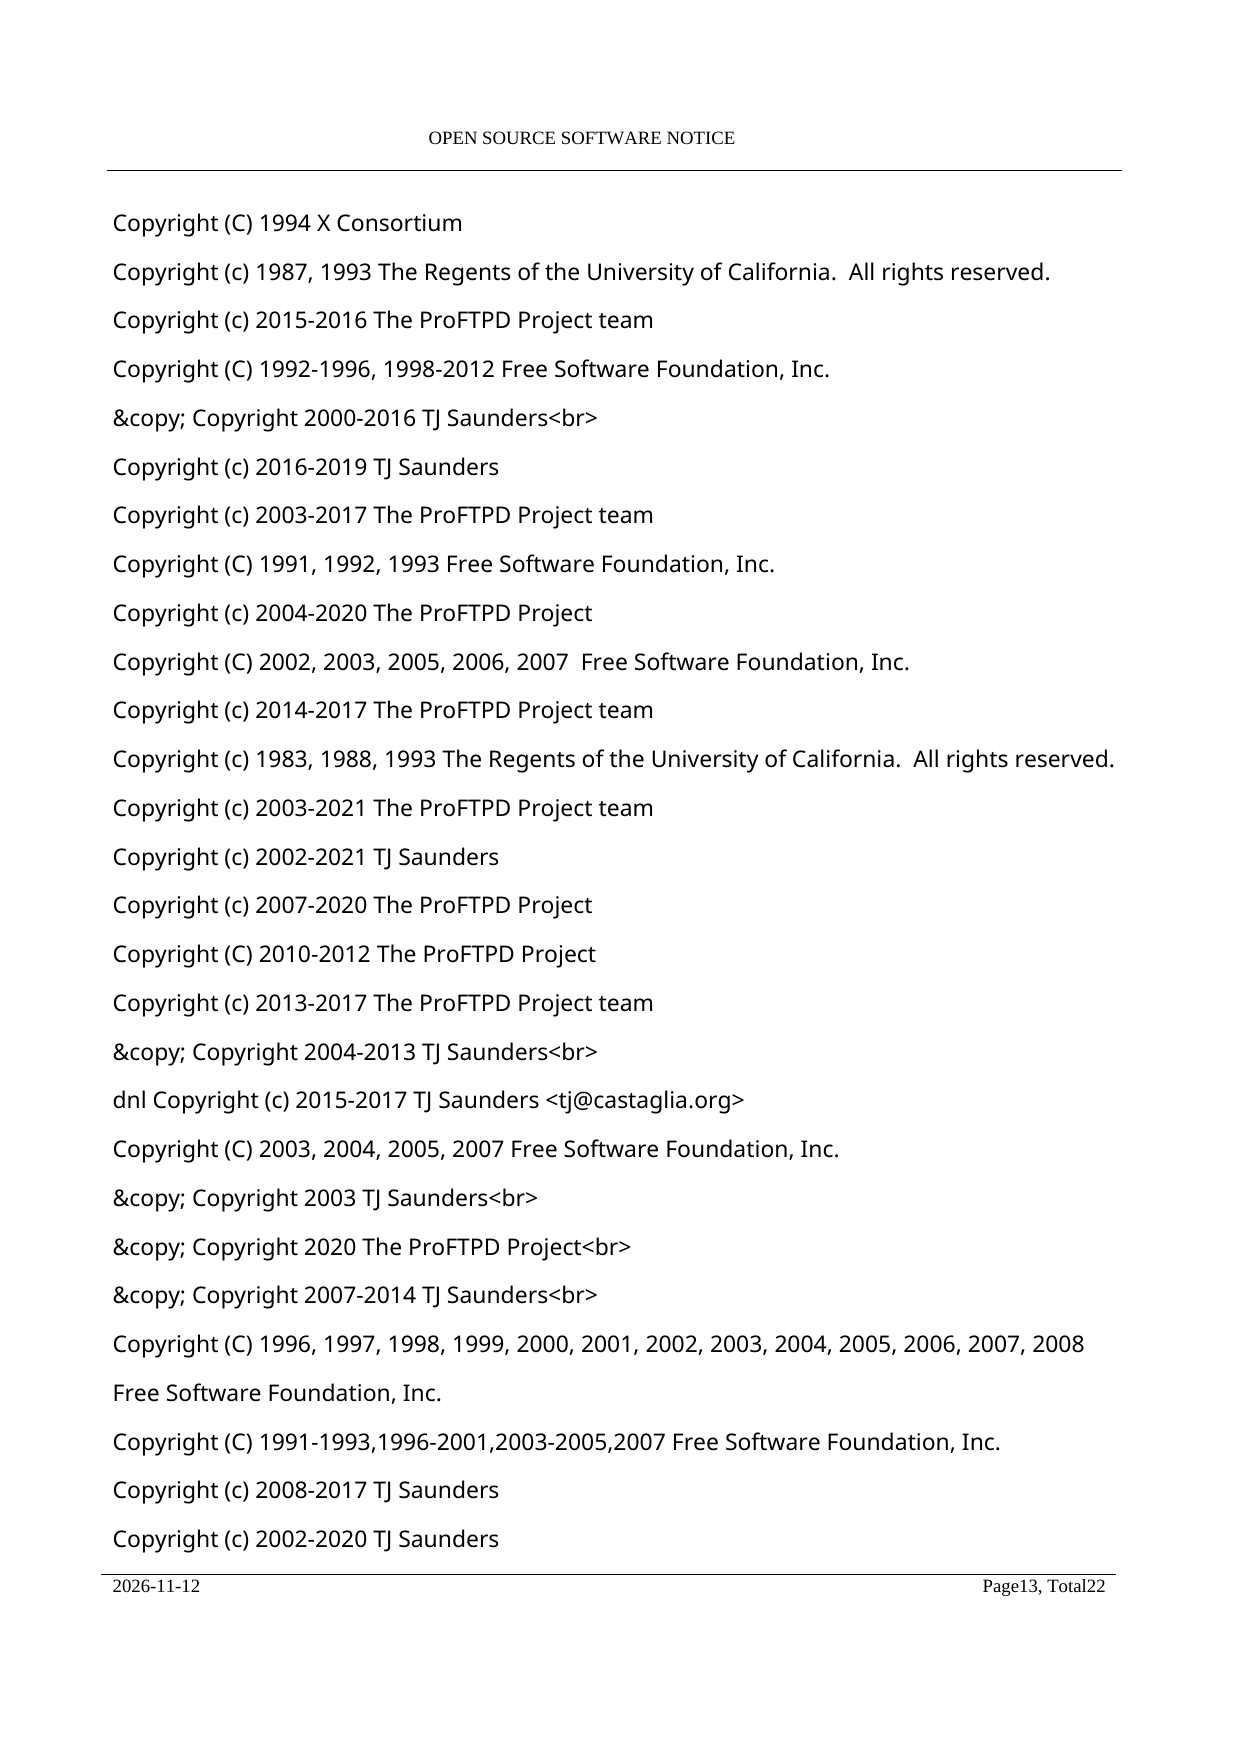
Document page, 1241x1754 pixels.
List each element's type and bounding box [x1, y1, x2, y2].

text [112, 206, 1128, 1555]
